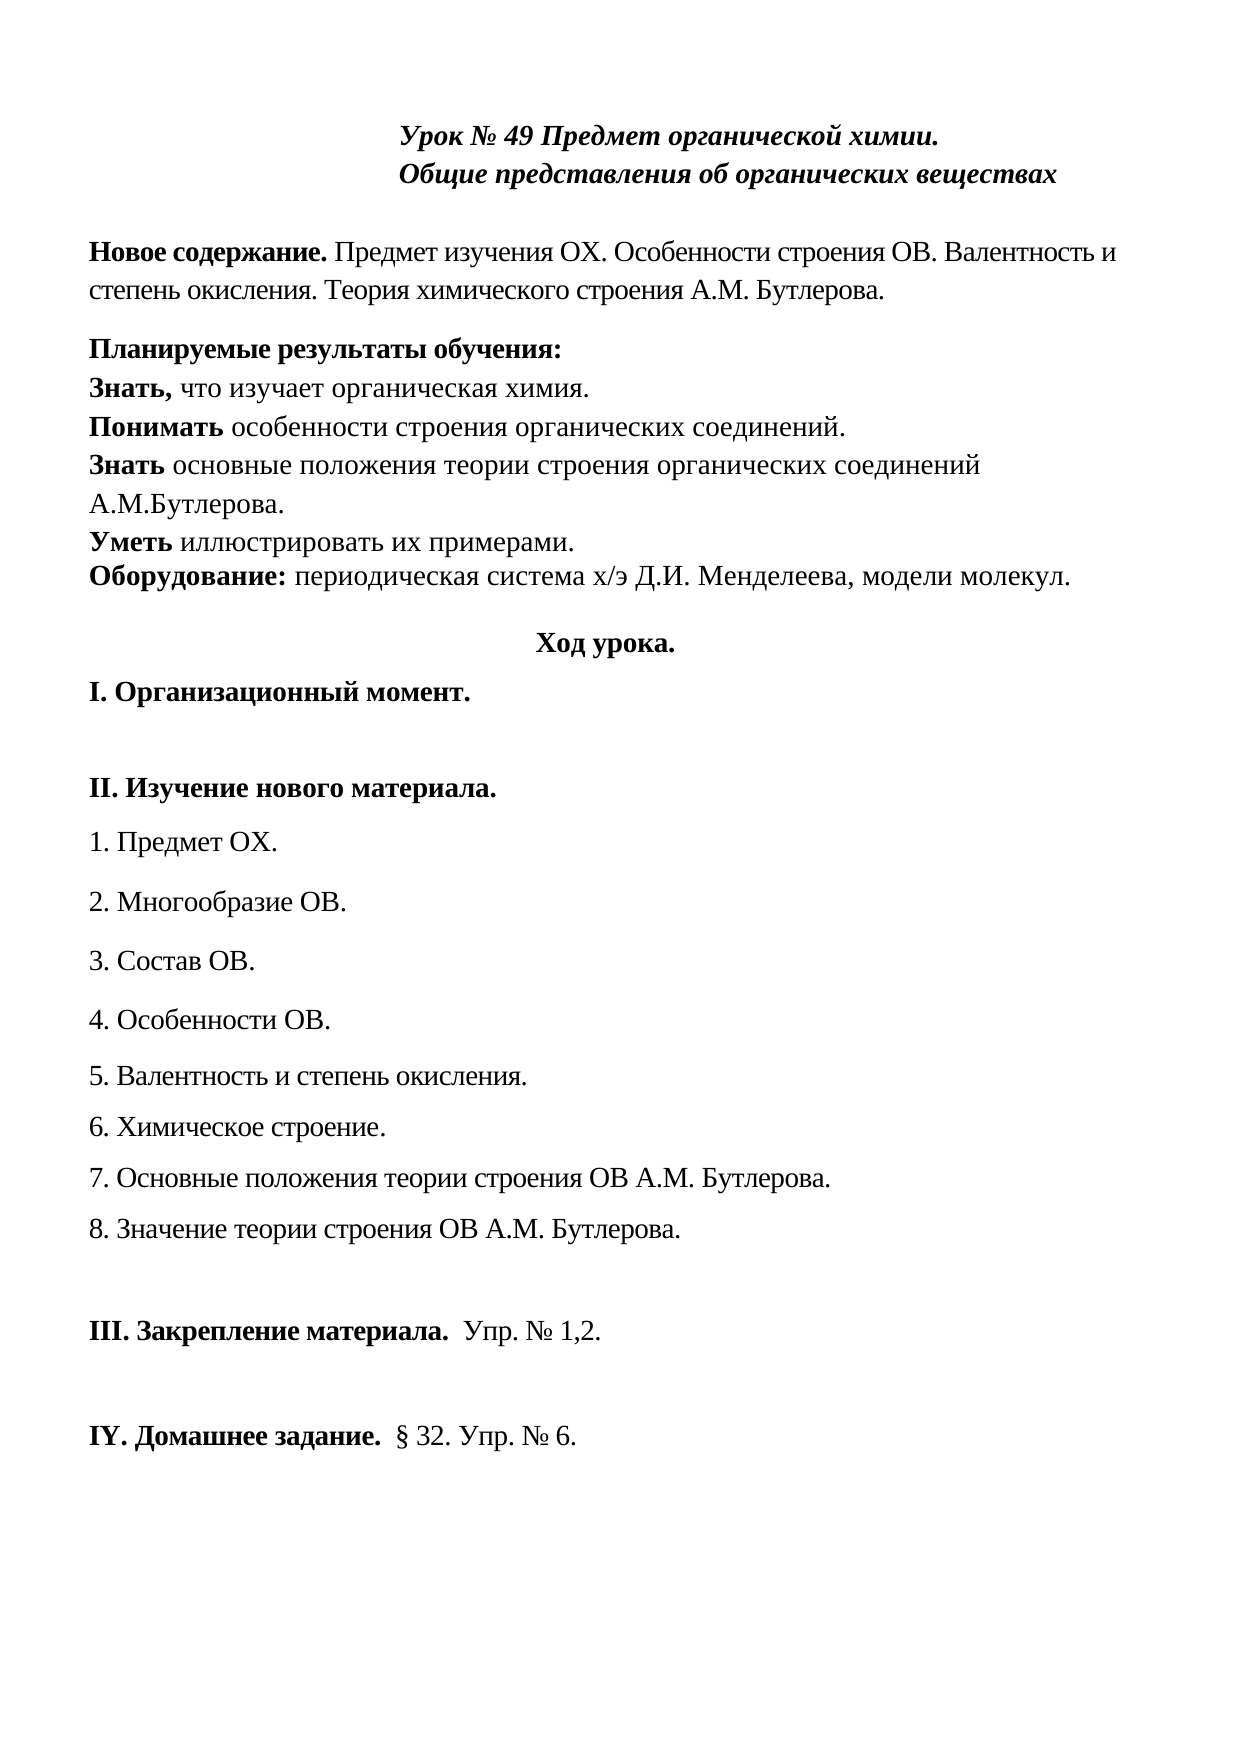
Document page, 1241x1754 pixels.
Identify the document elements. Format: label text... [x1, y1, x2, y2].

text Ход урока. [88, 631, 1122, 658]
text Понимать особенности строения органических соединений. [88, 409, 1152, 442]
text Новое содержание. Предмет изучения ОХ. Особенности строения ОВ. Валентность и степень окисления. Теория химического строения А.М. Бутлерова. [88, 234, 1152, 306]
text А.М.Бутлерова. [88, 486, 1152, 519]
text 4. Особенности ОВ. [88, 1002, 1122, 1036]
text 2. Многообразие ОВ. [88, 884, 1122, 917]
text 7. Основные положения теории строения ОВ А.М. Бутлерова. [0, 1163, 1122, 1193]
text Знать, что изучает органическая химия. [88, 370, 1152, 404]
text Общие представления об органических веществах [251, 157, 1240, 190]
text 5. Валентность и степень окисления. [0, 1062, 1122, 1092]
text 1. Предмет ОХ. [88, 824, 1122, 858]
text III. Закрепление материала. Упр. № 1,2. [0, 1316, 1122, 1346]
text 3. Состав ОВ. [88, 943, 1122, 977]
text 8. Значение теории строения ОВ А.М. Бутлерова. [0, 1214, 1122, 1244]
text Оборудование: периодическая система х/э Д.И. Менделеева, модели молекул. [88, 563, 1122, 591]
text Урок № 49 Предмет органической химии. [251, 118, 1240, 152]
text 6. Химическое строение. [0, 1113, 1122, 1143]
text IY. Домашнее задание. § 32. Упр. № 6. [0, 1418, 1122, 1451]
text II. Изучение нового материала. [0, 776, 1107, 803]
text Знать основные положения теории строения органических соединений [88, 447, 1152, 481]
text Планируемые результаты обучения: [88, 332, 1152, 365]
text Уметь иллюстрировать их примерами. [88, 524, 1152, 558]
text Организационный момент. [88, 679, 1122, 707]
